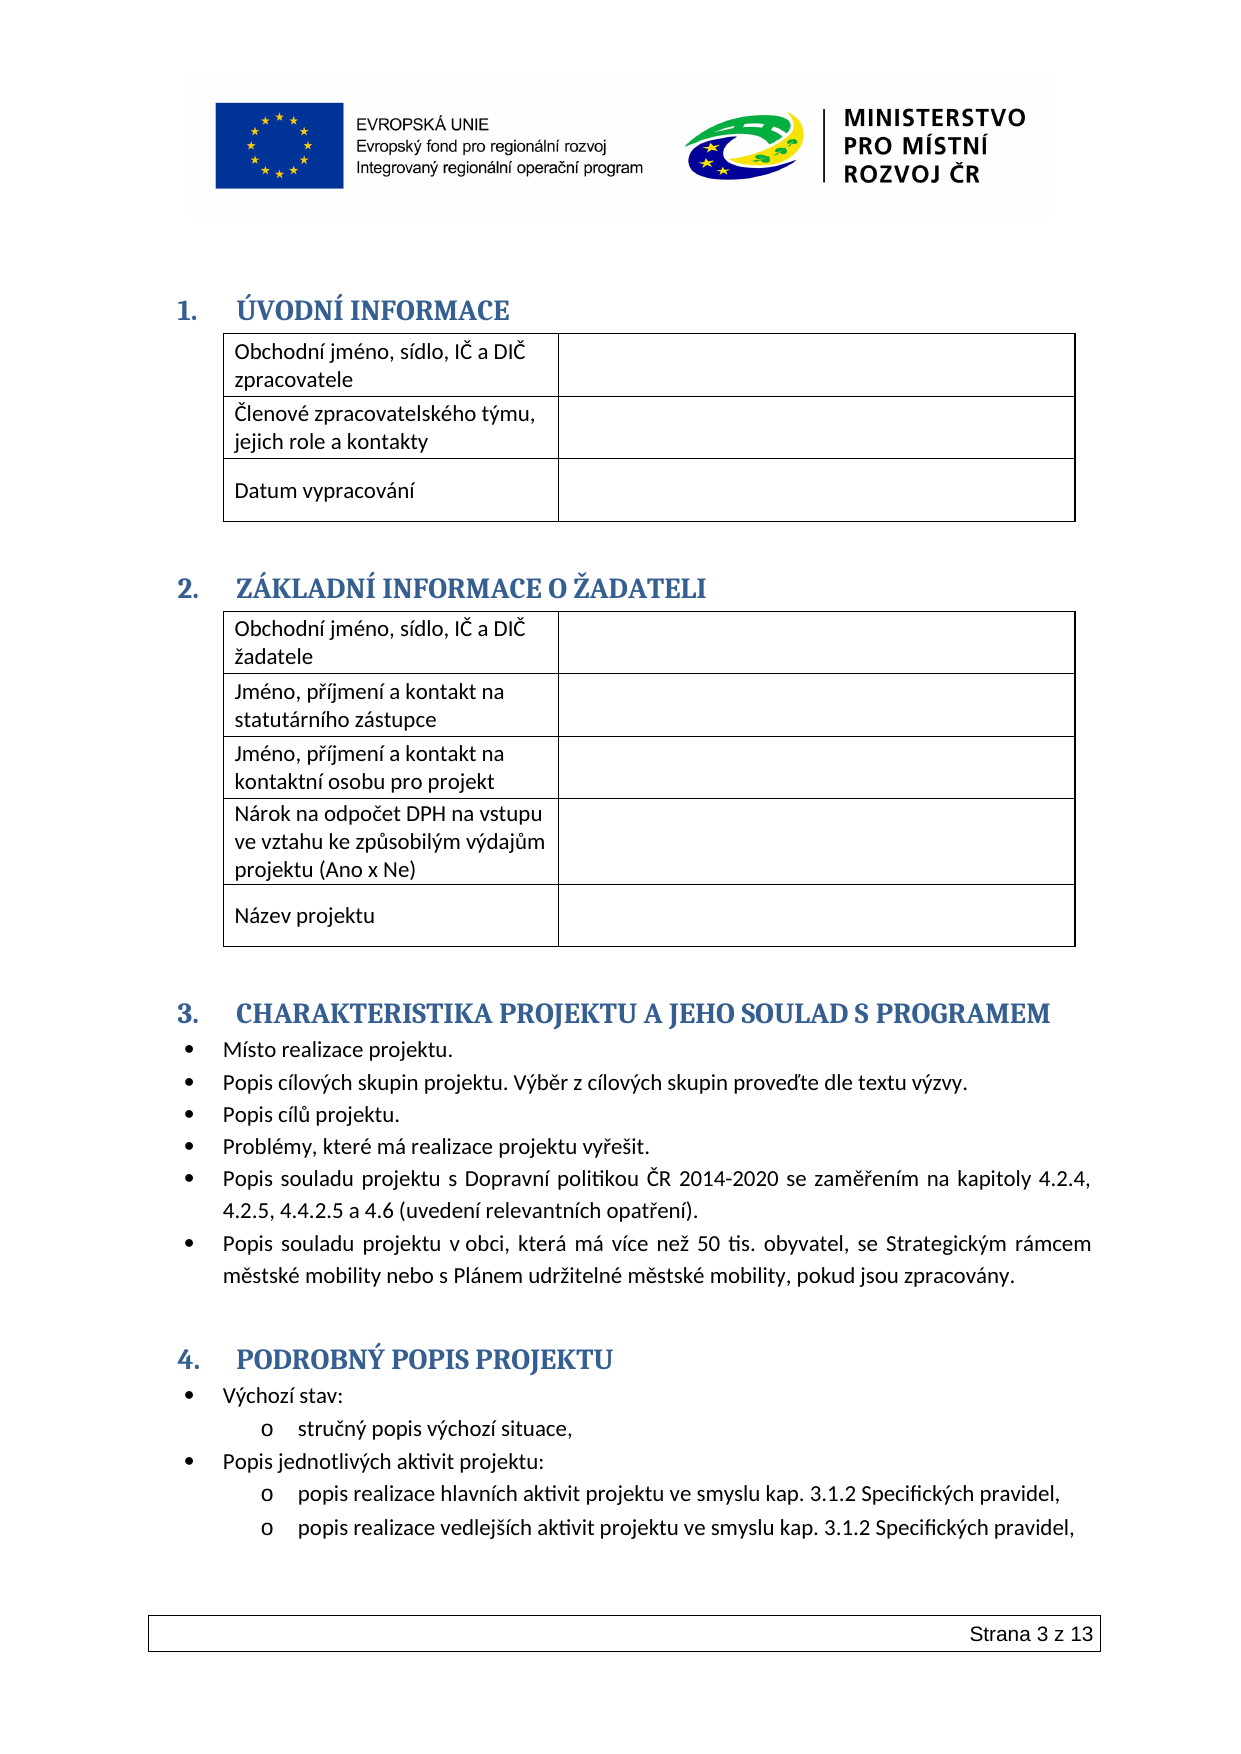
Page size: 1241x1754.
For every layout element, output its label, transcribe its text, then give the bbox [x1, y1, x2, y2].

table_cell Nárok na odpočet DPH na vstupu ve vztahu ke způsobilým výdajům projektu (Ano x Ne) [224, 799, 558, 883]
table_cell [559, 737, 1074, 798]
table_cell Jméno, příjmení a kontakt na kontaktní osobu pro projekt [224, 737, 558, 798]
list popis realizace hlavních aktivit projektu ve smyslu kap. 3.1.2 Specifických pravidel, [260, 1479, 1093, 1509]
subtitle ÚVODNÍ INFORMACE [177, 294, 1093, 328]
list Popis souladu projektu v obci, která má více než 50 tis. obyvatel, se Strategickým rámcem městské mobility nebo s Plánem udržitelné městské mobility, pokud jsou zpracovány. [185, 1229, 1093, 1289]
list Problémy, které má realizace projektu vyřešit. [185, 1132, 1093, 1160]
table_cell Jméno, příjmení a kontakt na statutárního zástupce [224, 674, 558, 736]
list stručný popis výchozí situace, [260, 1414, 1093, 1443]
table_cell [559, 799, 1074, 883]
table_cell Název projektu [224, 885, 558, 946]
list Popis souladu projektu s Dopravní politikou ČR 2014-2020 se zaměřením na kapitoly 4.2.4, 4.2.5, 4.4.2.5 a 4.6 (uvedení relevantních opatření). [185, 1164, 1093, 1224]
table_cell [559, 674, 1074, 736]
table_header [559, 334, 1074, 396]
list Místo realizace projektu. [185, 1036, 1093, 1064]
subtitle Podrobný popis projektu [177, 1343, 1093, 1377]
list Výchozí stav: [185, 1382, 1093, 1410]
table_header Obchodní jméno, sídlo, IČ a DIČ žadatele [224, 612, 558, 673]
table_cell [559, 885, 1074, 946]
list popis realizace vedlejších aktivit projektu ve smyslu kap. 3.1.2 Specifických pravidel, [260, 1513, 1093, 1542]
list Popis cílů projektu. [185, 1100, 1093, 1128]
table_header [559, 612, 1074, 673]
list Popis cílových skupin projektu. Výběr z cílových skupin proveďte dle textu výzvy. [185, 1068, 1093, 1096]
table_header Obchodní jméno, sídlo, IČ a DIČ zpracovatele [224, 334, 558, 396]
table_cell [559, 459, 1074, 521]
table_cell [559, 397, 1074, 458]
table_cell Členové zpracovatelského týmu, jejich role a kontakty [224, 397, 558, 458]
subtitle ZÁKLADNÍ INFORMACE O ŽADATELI [177, 572, 1093, 606]
list Popis jednotlivých aktivit projektu: [185, 1447, 1093, 1475]
subtitle Charakteristika projektu a jeho soulad s programem [177, 997, 1093, 1031]
table_cell Datum vypracování [224, 459, 558, 521]
picture [187, 73, 1053, 217]
